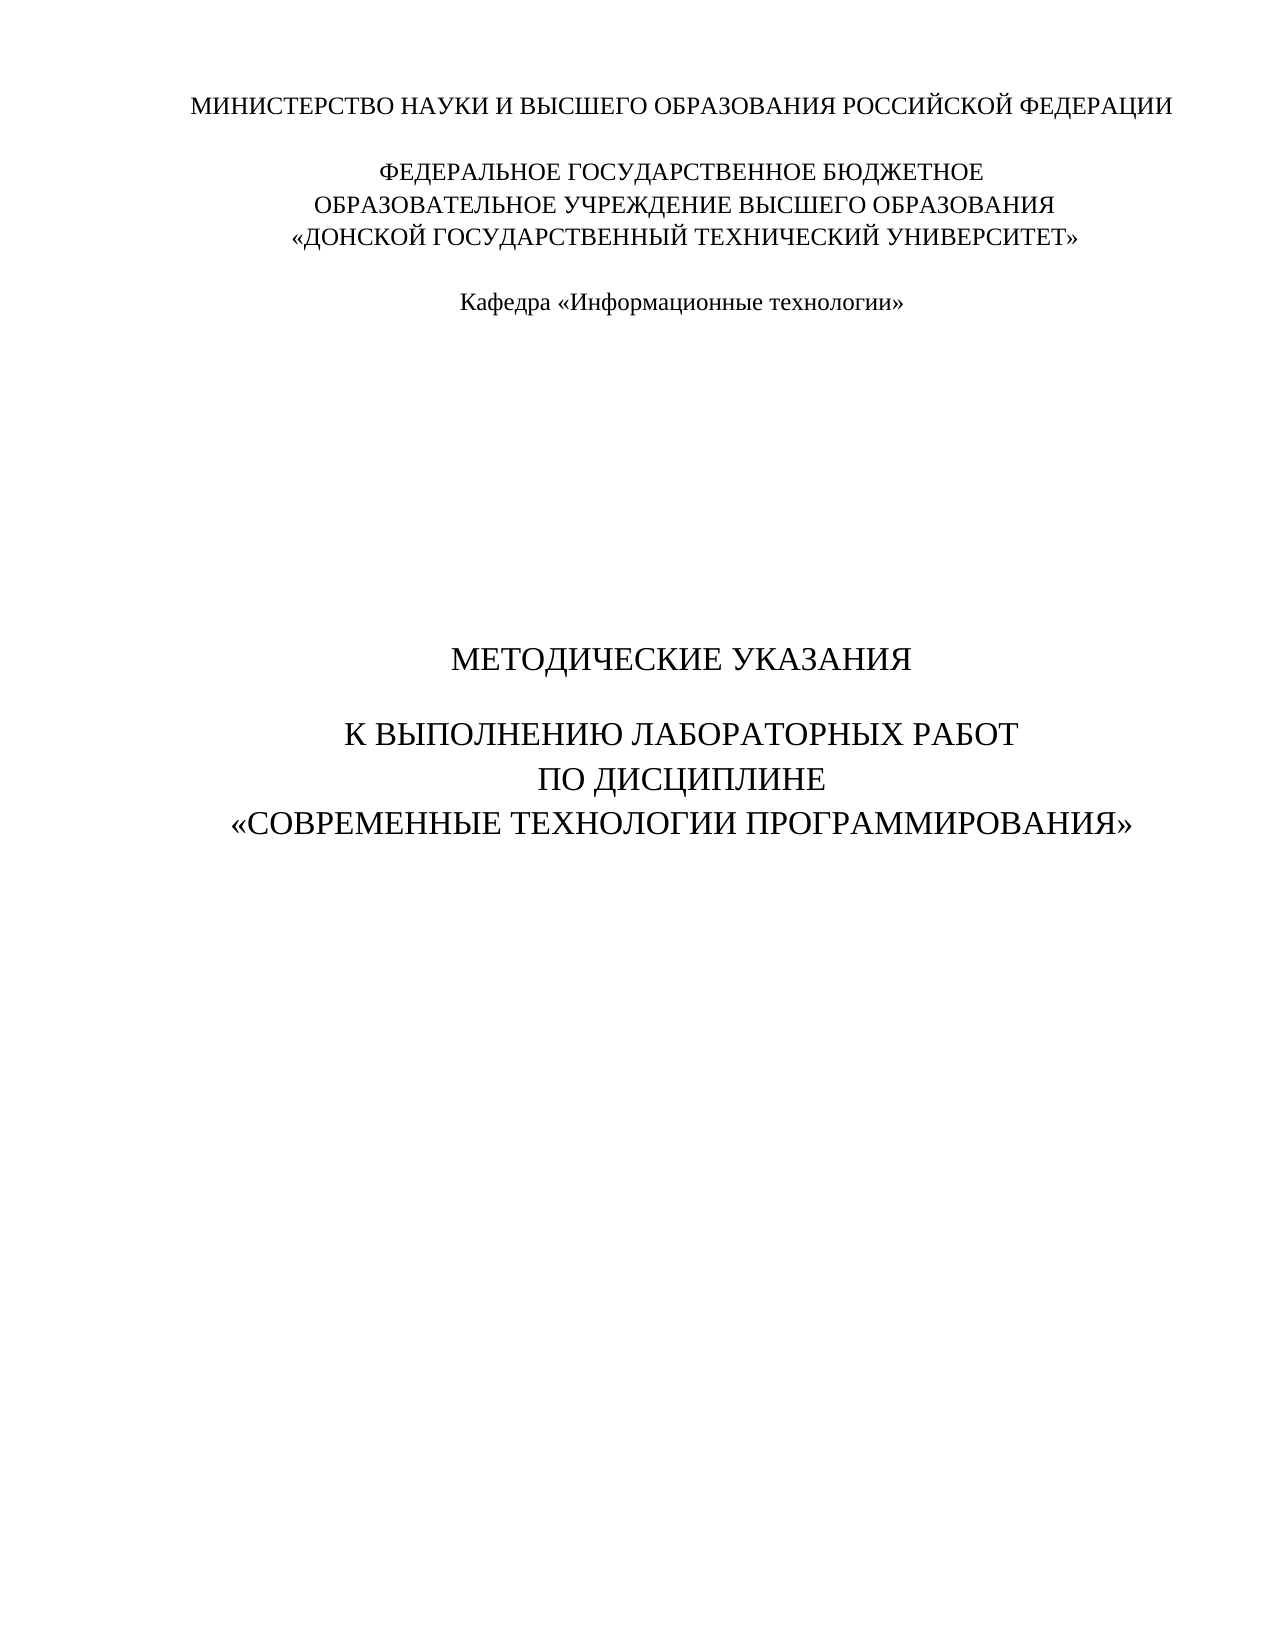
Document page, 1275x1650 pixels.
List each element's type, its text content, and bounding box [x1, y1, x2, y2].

text ФЕДЕРАЛЬНОЕ ГОСУДАРСТВЕННОЕ БЮДЖЕТНОЕ [271, 157, 1093, 186]
text МЕТОДИЧЕСКИЕ УКАЗАНИЯ [171, 639, 1192, 677]
text К ВЫПОЛНЕНИЮ ЛАБОРАТОРНЫХ РАБОТ [171, 714, 1192, 752]
text Кафедра «Информационные технологии» [271, 287, 1093, 316]
text ПО ДИСЦИПЛИНЕ [171, 759, 1193, 797]
text МИНИСТЕРСТВО НАУКИ И ВЫСШЕГО ОБРАЗОВАНИЯ РОССИЙСКОЙ ФЕДЕРАЦИИ [190, 91, 1193, 119]
text ОБРАЗОВАТЕЛЬНОЕ УЧРЕЖДЕНИЕ ВЫСШЕГО ОБРАЗОВАНИЯ «ДОНСКОЙ ГОСУДАРСТВЕННЫЙ ТЕХНИЧЕСКИЙ УНИВЕРСИТЕТ» [271, 190, 1099, 250]
text «СОВРЕМЕННЫЕ ТЕХНОЛОГИИ ПРОГРАММИРОВАНИЯ» [230, 803, 1193, 842]
